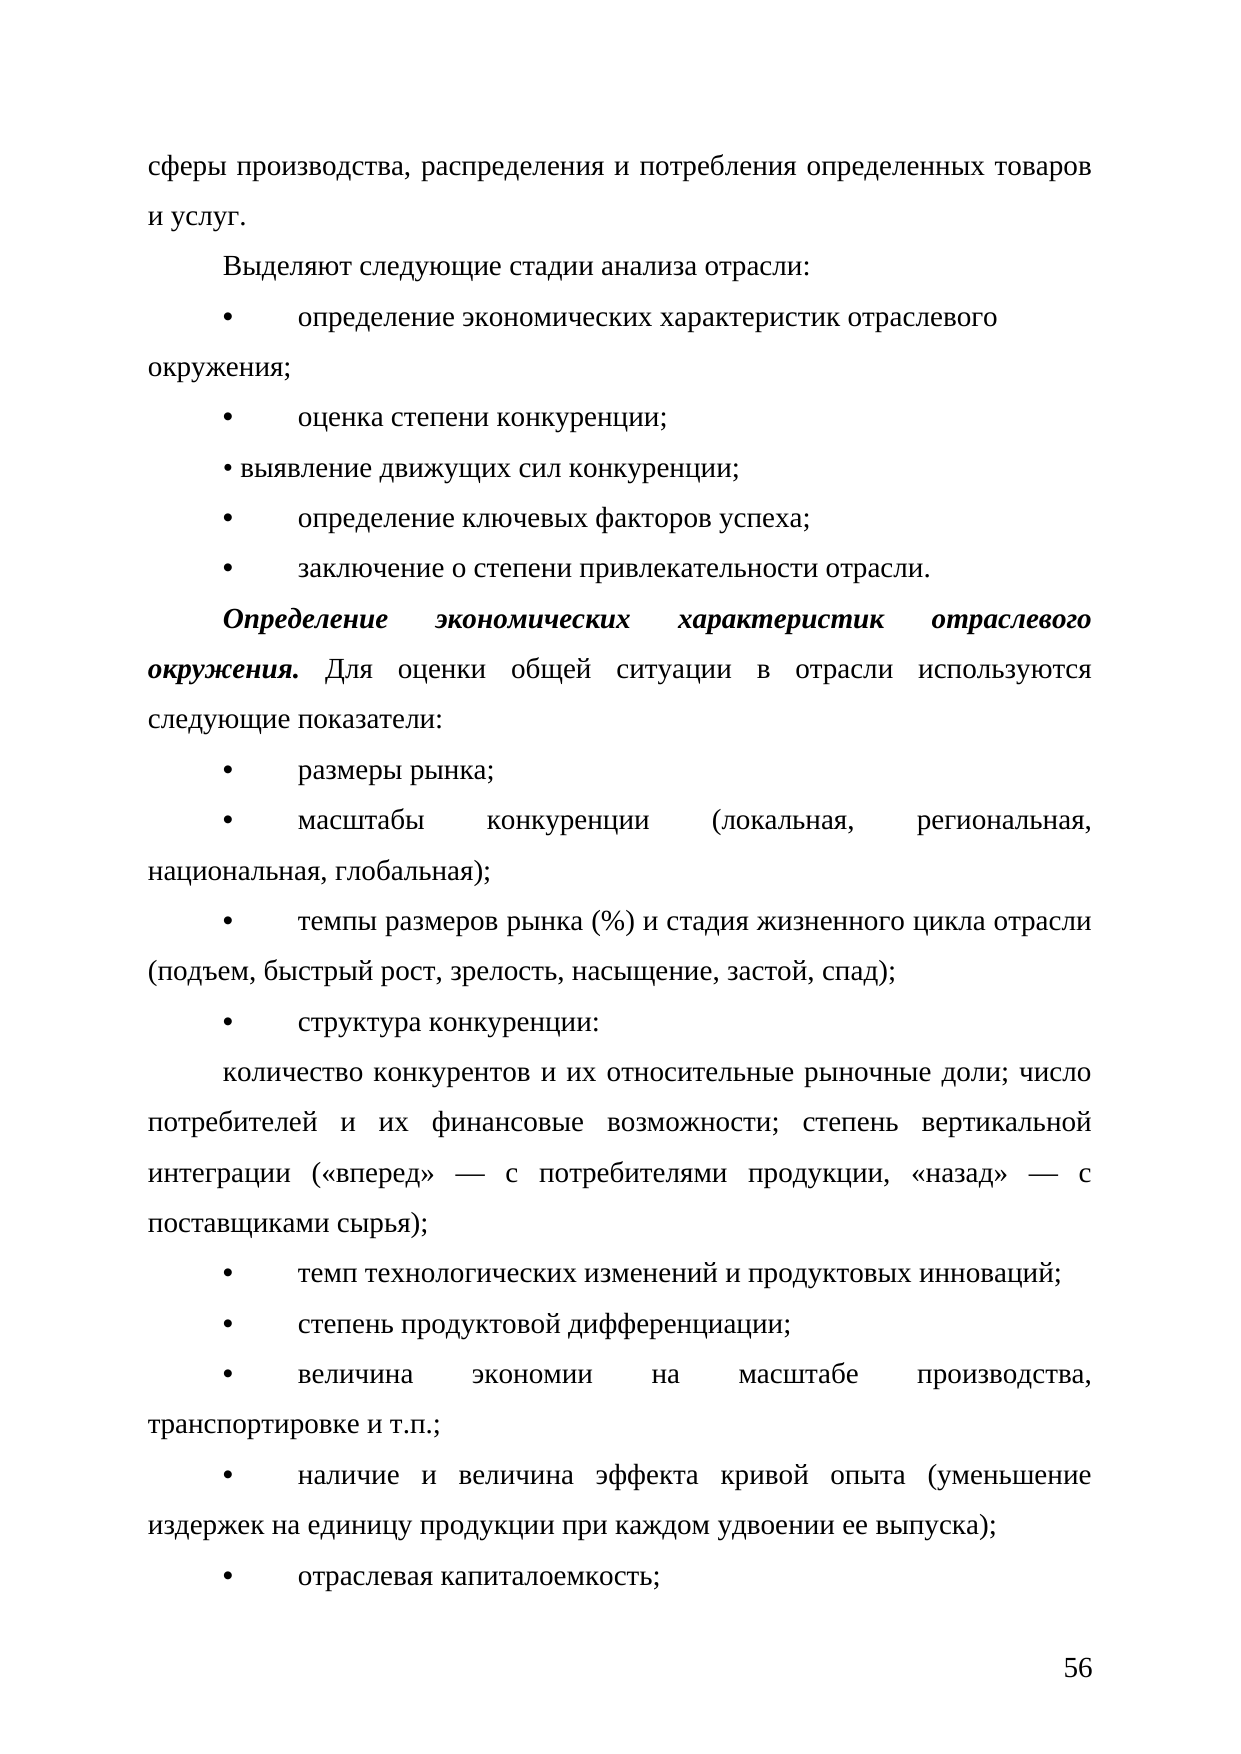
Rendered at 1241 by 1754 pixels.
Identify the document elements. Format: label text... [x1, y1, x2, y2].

list определение ключевых факторов успеха; [148, 500, 1092, 534]
list оценка степени конкуренции; [148, 399, 1092, 433]
text Определение экономических характеристик отраслевого окружения. Для оценки общей ситуации в отрасли используются следующие показатели: [148, 601, 1092, 735]
list определение экономических характеристик отраслевого окружения; [148, 299, 1092, 383]
list заключение о степени привлекательности отрасли. [148, 551, 1092, 584]
text • выявление движущих сил конкуренции; [148, 450, 1092, 483]
list размеры рынка; [148, 752, 1092, 786]
list отраслевая капиталоемкость; [148, 1558, 1092, 1591]
list степень продуктовой дифференциации; [148, 1306, 1092, 1339]
list наличие и величина эффекта кривой опыта (уменьшение издержек на единицу продукции при каждом удвоении ее выпуска); [148, 1457, 1092, 1541]
list масштабы конкуренции (локальная, региональная, национальная, глобальная); [148, 802, 1092, 886]
text количество конкурентов и их относительные рыночные доли; число потребителей и их финансовые возможности; степень вертикальной интеграции («вперед» — с потребителями продукции, «назад» — с поставщиками сырья); [148, 1054, 1092, 1239]
list темпы размеров рынка (%) и стадия жизненного цикла отрасли (подъем, быстрый рост, зрелость, насыщение, застой, спад); [148, 903, 1092, 987]
list темп технологических изменений и продуктовых инноваций; [148, 1255, 1092, 1289]
text Выделяют следующие стадии анализа отрасли: [148, 248, 1092, 282]
list структура конкуренции: [148, 1004, 1092, 1037]
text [148, 148, 1092, 232]
list величина экономии на масштабе производства, транспортировке и т.п.; [148, 1356, 1092, 1440]
